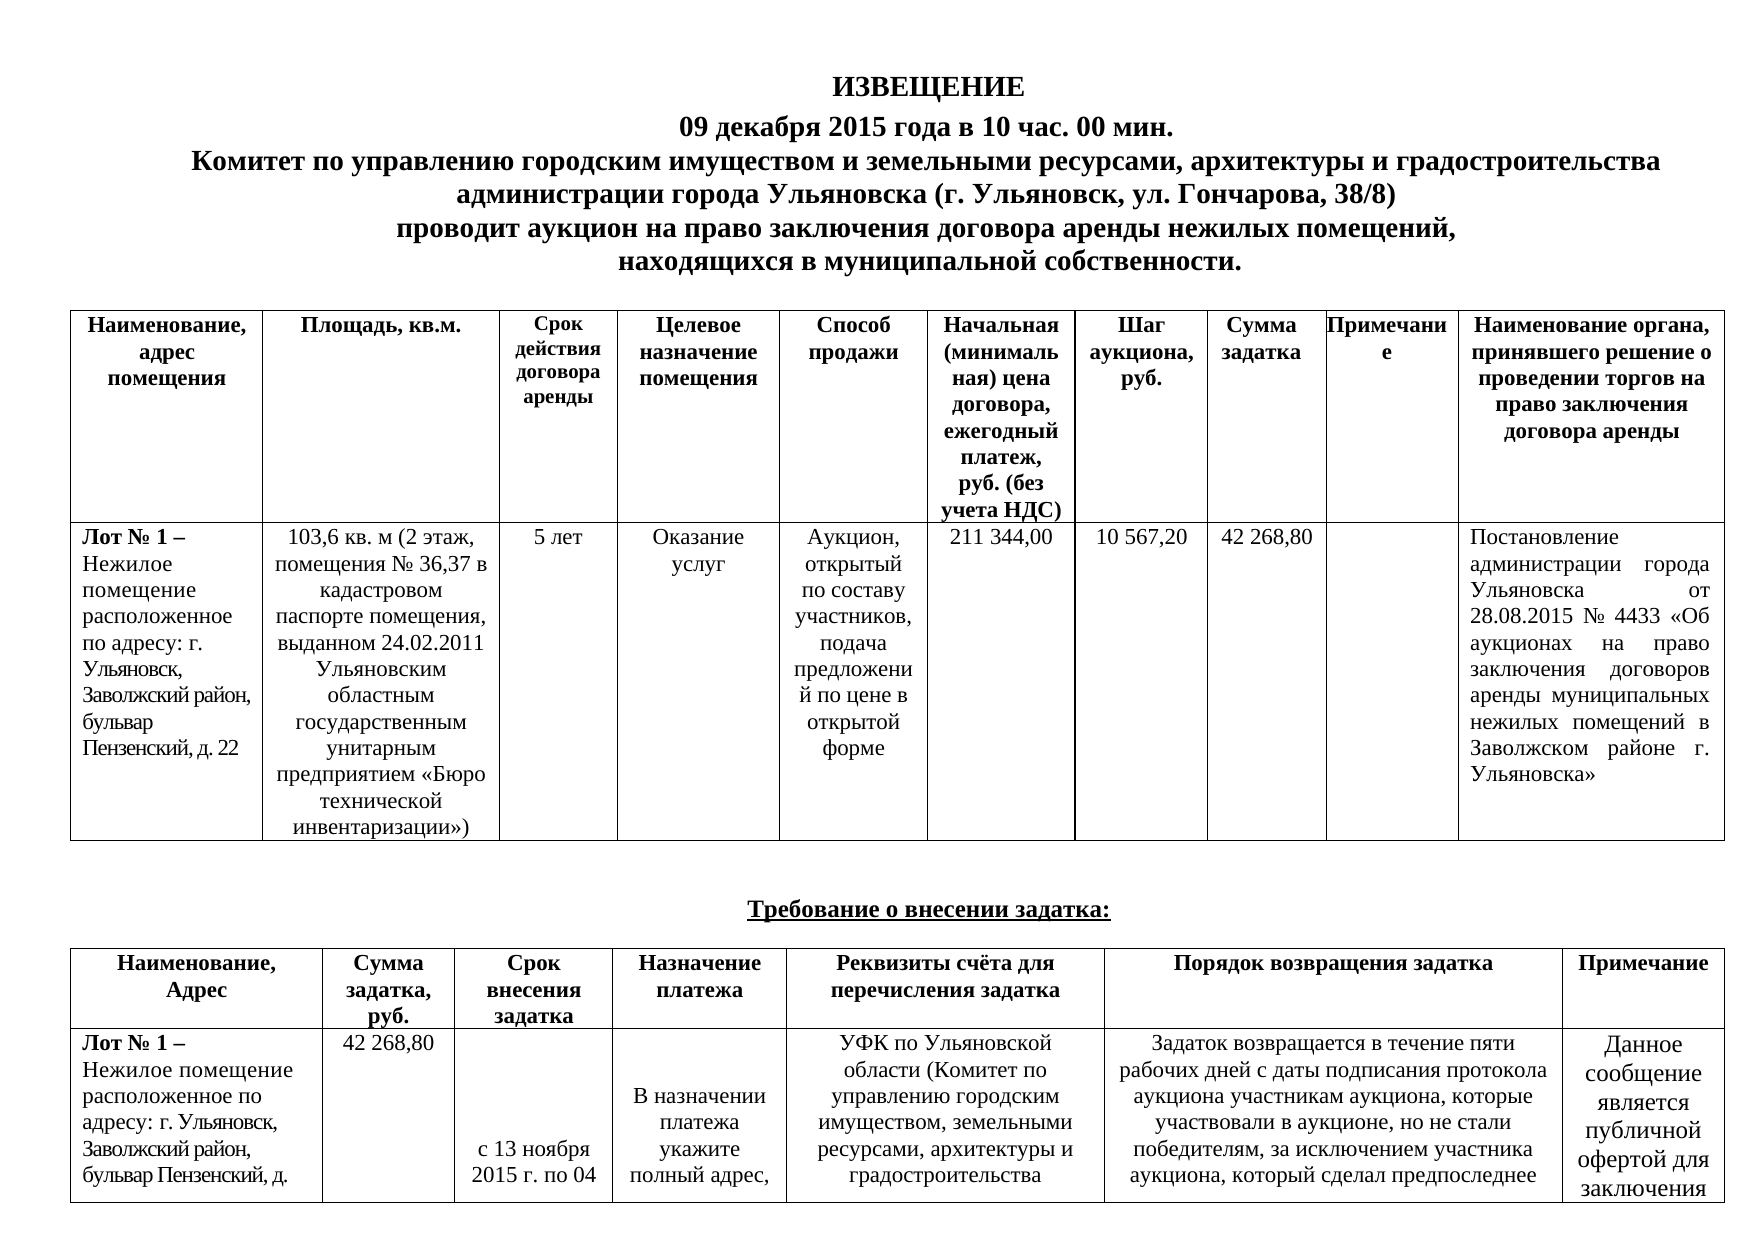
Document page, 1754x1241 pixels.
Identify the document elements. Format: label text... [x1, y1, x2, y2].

table_header Начальная (минимальная) цена договора, ежегодный платеж, руб. (без учета НДС) [928, 311, 1074, 522]
subtitle ИЗВЕЩЕНИЕ [159, 69, 1698, 103]
table_cell Постановление администрации города Ульяновска от 28.08.2015 № 4433 «Об аукционах на право заключения договоров аренды муниципальных нежилых помещений в Заволжском районе г. Ульяновска» [1459, 523, 1724, 839]
table_cell 211 344,00 [928, 523, 1074, 839]
table_header Наименование, Адрес [71, 949, 322, 1028]
text 09 декабря 2015 года в 10 час. 00 мин. [159, 109, 1693, 143]
table_cell [1327, 523, 1458, 839]
table_header Целевое назначение помещения [618, 311, 779, 522]
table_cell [1563, 1029, 1724, 1202]
table_cell Оказание услуг [618, 523, 779, 839]
table_header Сумма задатка, руб. [323, 949, 454, 1028]
table_header Примечание [1327, 311, 1458, 522]
table_header Порядок возвращения задатка [1105, 949, 1562, 1028]
table_cell 42 268,80 [1208, 523, 1326, 839]
table_header Способ продажи [780, 311, 927, 522]
table_cell 5 лет [500, 523, 617, 839]
table_header Шаг аукциона, руб. [1076, 311, 1207, 522]
table_header Назначение платежа [613, 949, 786, 1028]
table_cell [71, 1029, 322, 1202]
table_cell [613, 1029, 786, 1202]
table_cell 42 268,80 [323, 1029, 454, 1202]
table_cell 10 567,20 [1076, 523, 1207, 839]
table_header Срок внесения задатка [455, 949, 612, 1028]
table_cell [455, 1029, 612, 1202]
table_cell Лот № 1 – Нежилое помещение расположенное по адресу: г. Ульяновск, Заволжский район, бульвар Пензенский, д. 22 [71, 523, 262, 839]
table_cell 103,6 кв. м (2 этаж, помещения № 36,37 в кадастровом паспорте помещения, выданном 24.02.2011 Ульяновским областным государственным унитарным предприятием «Бюро технической инвентаризации») [263, 523, 499, 839]
table_header Примечание [1563, 949, 1724, 1028]
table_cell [1105, 1029, 1562, 1202]
text находящихся в муниципальной собственности. [159, 243, 1693, 277]
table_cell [787, 1029, 1104, 1202]
table_cell Аукцион, открытый по составу участников, подача предложений по цене в открытой форме [780, 523, 927, 839]
table_header Площадь, кв.м. [263, 311, 499, 522]
table_header Наименование органа, принявшего решение о проведении торгов на право заключения договора аренды [1459, 311, 1724, 522]
text Требование о внесении задатка: [159, 894, 1698, 923]
text Комитет по управлению городским имуществом и земельными ресурсами, архитектуры и градостроительства администрации города Ульяновска (г. Ульяновск, ул. Гончарова, 38/8) [159, 143, 1693, 210]
text проводит аукцион на право заключения договора аренды нежилых помещений, [159, 210, 1693, 243]
table_header Сумма задатка [1208, 311, 1326, 522]
table_header Наименование, адрес помещения [71, 311, 262, 522]
table_header Срок действия договора аренды [500, 311, 617, 522]
table_header Реквизиты счёта для перечисления задатка [787, 949, 1104, 1028]
